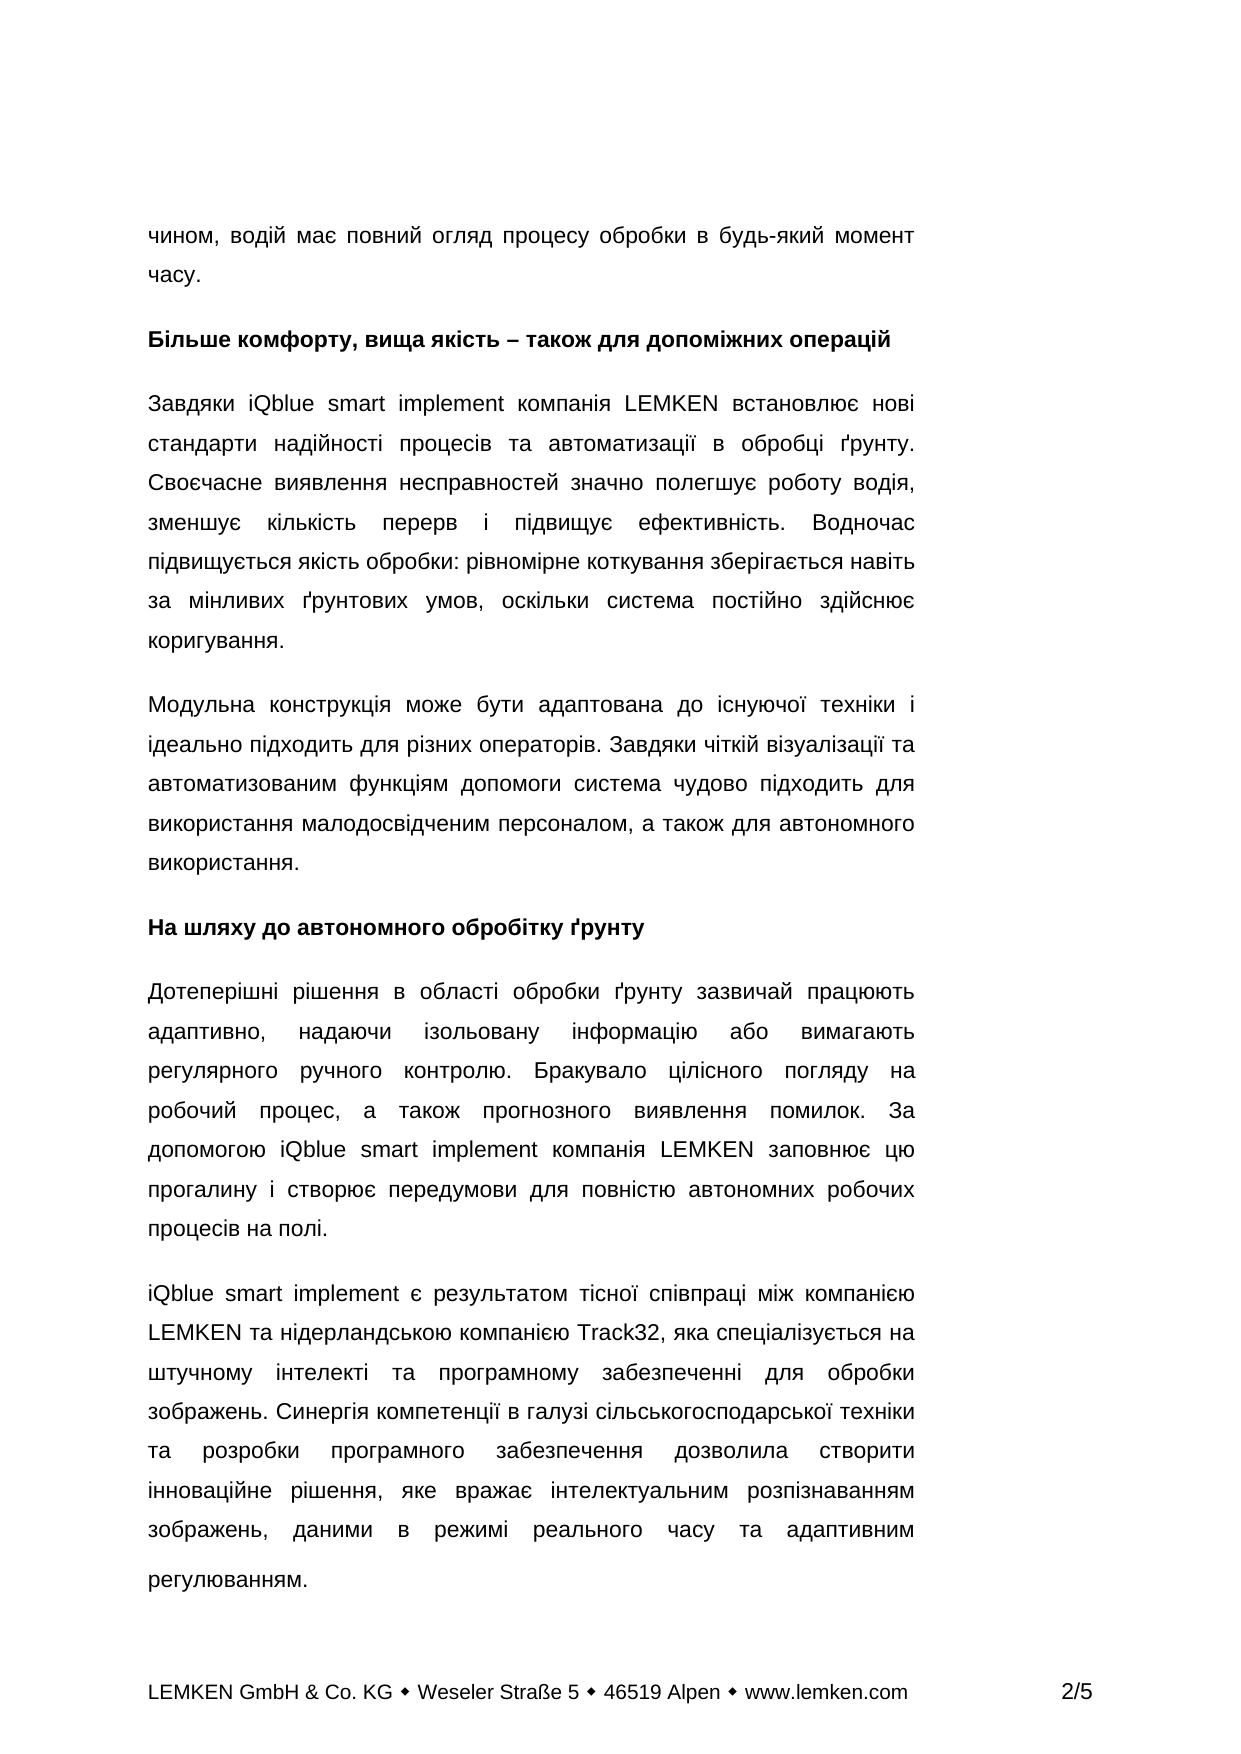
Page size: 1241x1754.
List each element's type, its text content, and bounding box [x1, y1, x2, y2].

title Завдяки iQblue smart implement компанія LEMKEN встановлює нові стандарти надійності процесів та автоматизації в обробці ґрунту. Своєчасне виявлення несправностей значно полегшує роботу водія, зменшує кількість перерв і підвищує ефективність. Водночас підвищується якість обробки: рівномірне коткування зберігається навіть за мінливих ґрунтових умов, оскільки система постійно здійснює коригування. [148, 390, 916, 653]
title iQblue smart implement є результатом тісної співпраці між компанією LEMKEN та нідерландською компанією Track32, яка спеціалізується на штучному інтелекті та програмному забезпеченні для обробки зображень. Синергія компетенції в галузі сільськогосподарської техніки та розробки програмного забезпечення дозволила створити інноваційне рішення, яке вражає інтелектуальним розпізнаванням зображень, даними в режимі реального часу та адаптивним регулюванням. [148, 1279, 916, 1593]
title Модульна конструкція може бути адаптована до існуючої техніки і ідеально підходить для різних операторів. Завдяки чіткій візуалізації та автоматизованим функціям допомоги система чудово підходить для використання малодосвідченим персоналом, а також для автономного використання. [148, 691, 916, 876]
title На шляху до автономного обробітку ґрунту [148, 914, 916, 940]
title Дотеперішні рішення в області обробки ґрунту зазвичай працюють адаптивно, надаючи ізольовану інформацію або вимагають регулярного ручного контролю. Бракувало цілісного погляду на робочий процес, а також прогнозного виявлення помилок. За допомогою iQblue smart implement компанія LEMKEN заповнює цю прогалину і створює передумови для повністю автономних робочих процесів на полі. [148, 978, 916, 1241]
title Більше комфорту, вища якість – також для допоміжних операцій [148, 326, 916, 352]
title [148, 222, 916, 287]
